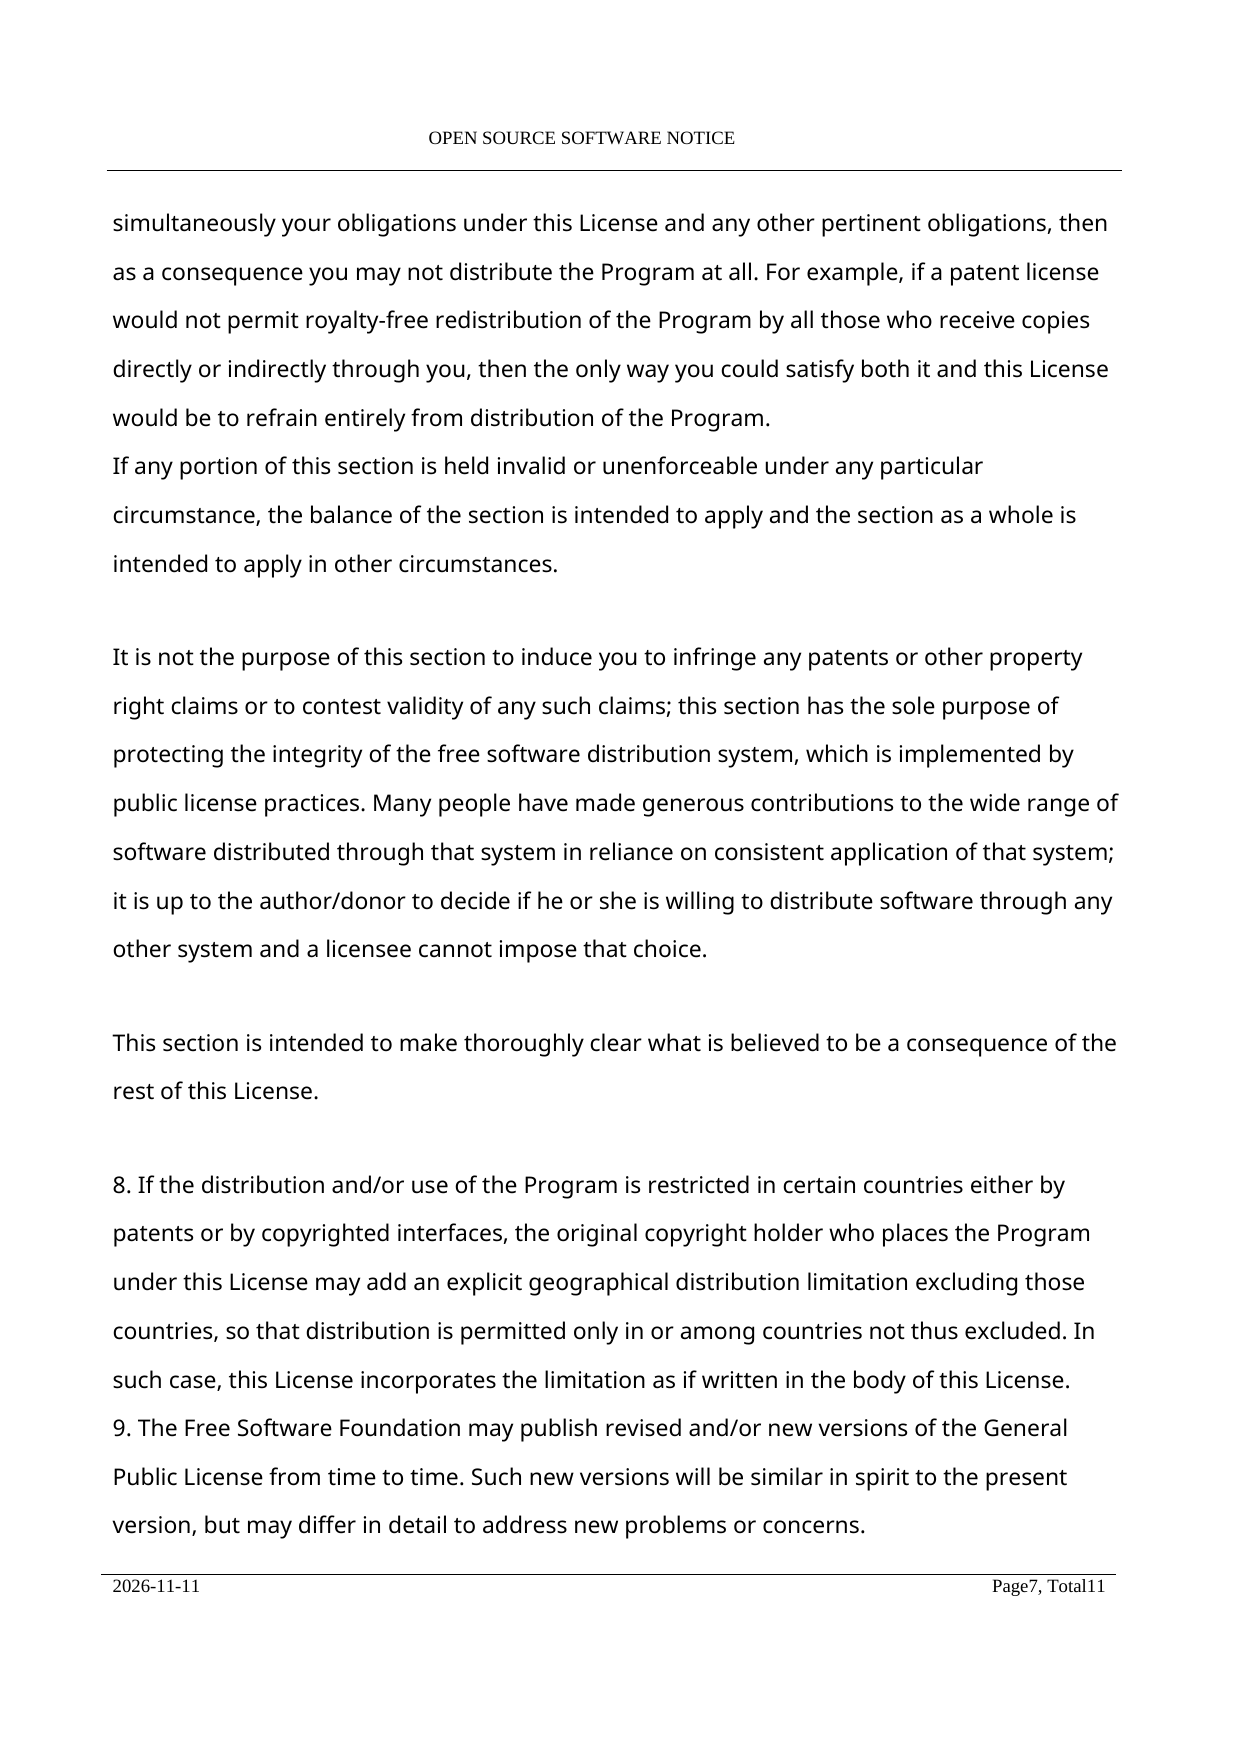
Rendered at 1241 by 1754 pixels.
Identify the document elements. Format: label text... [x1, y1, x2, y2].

text 9. The Free Software Foundation may publish revised and/or new versions of the General Public License from time to time. Such new versions will be similar in spirit to the present version, but may differ in detail to address new problems or concerns. [112, 1411, 1128, 1541]
text This section is intended to make thoroughly clear what is believed to be a consequence of the rest of this License. [112, 1026, 1128, 1107]
text 8. If the distribution and/or use of the Program is restricted in certain countries either by patents or by copyrighted interfaces, the original copyright holder who places the Program under this License may add an explicit geographical distribution limitation excluding those countries, so that distribution is permitted only in or among countries not thus excluded. In such case, this License incorporates the limitation as if written in the body of this License. [112, 1168, 1128, 1395]
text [112, 206, 1128, 434]
text It is not the purpose of this section to induce you to infringe any patents or other property right claims or to contest validity of any such claims; this section has the sole purpose of protecting the integrity of the free software distribution system, which is implemented by public license practices. Many people have made generous contributions to the wide range of software distributed through that system in reliance on consistent application of that system; it is up to the author/donor to decide if he or she is willing to distribute software through any other system and a licensee cannot impose that choice. [112, 640, 1128, 965]
text If any portion of this section is held invalid or unenforceable under any particular circumstance, the balance of the section is intended to apply and the section as a whole is intended to apply in other circumstances. [112, 449, 1128, 579]
